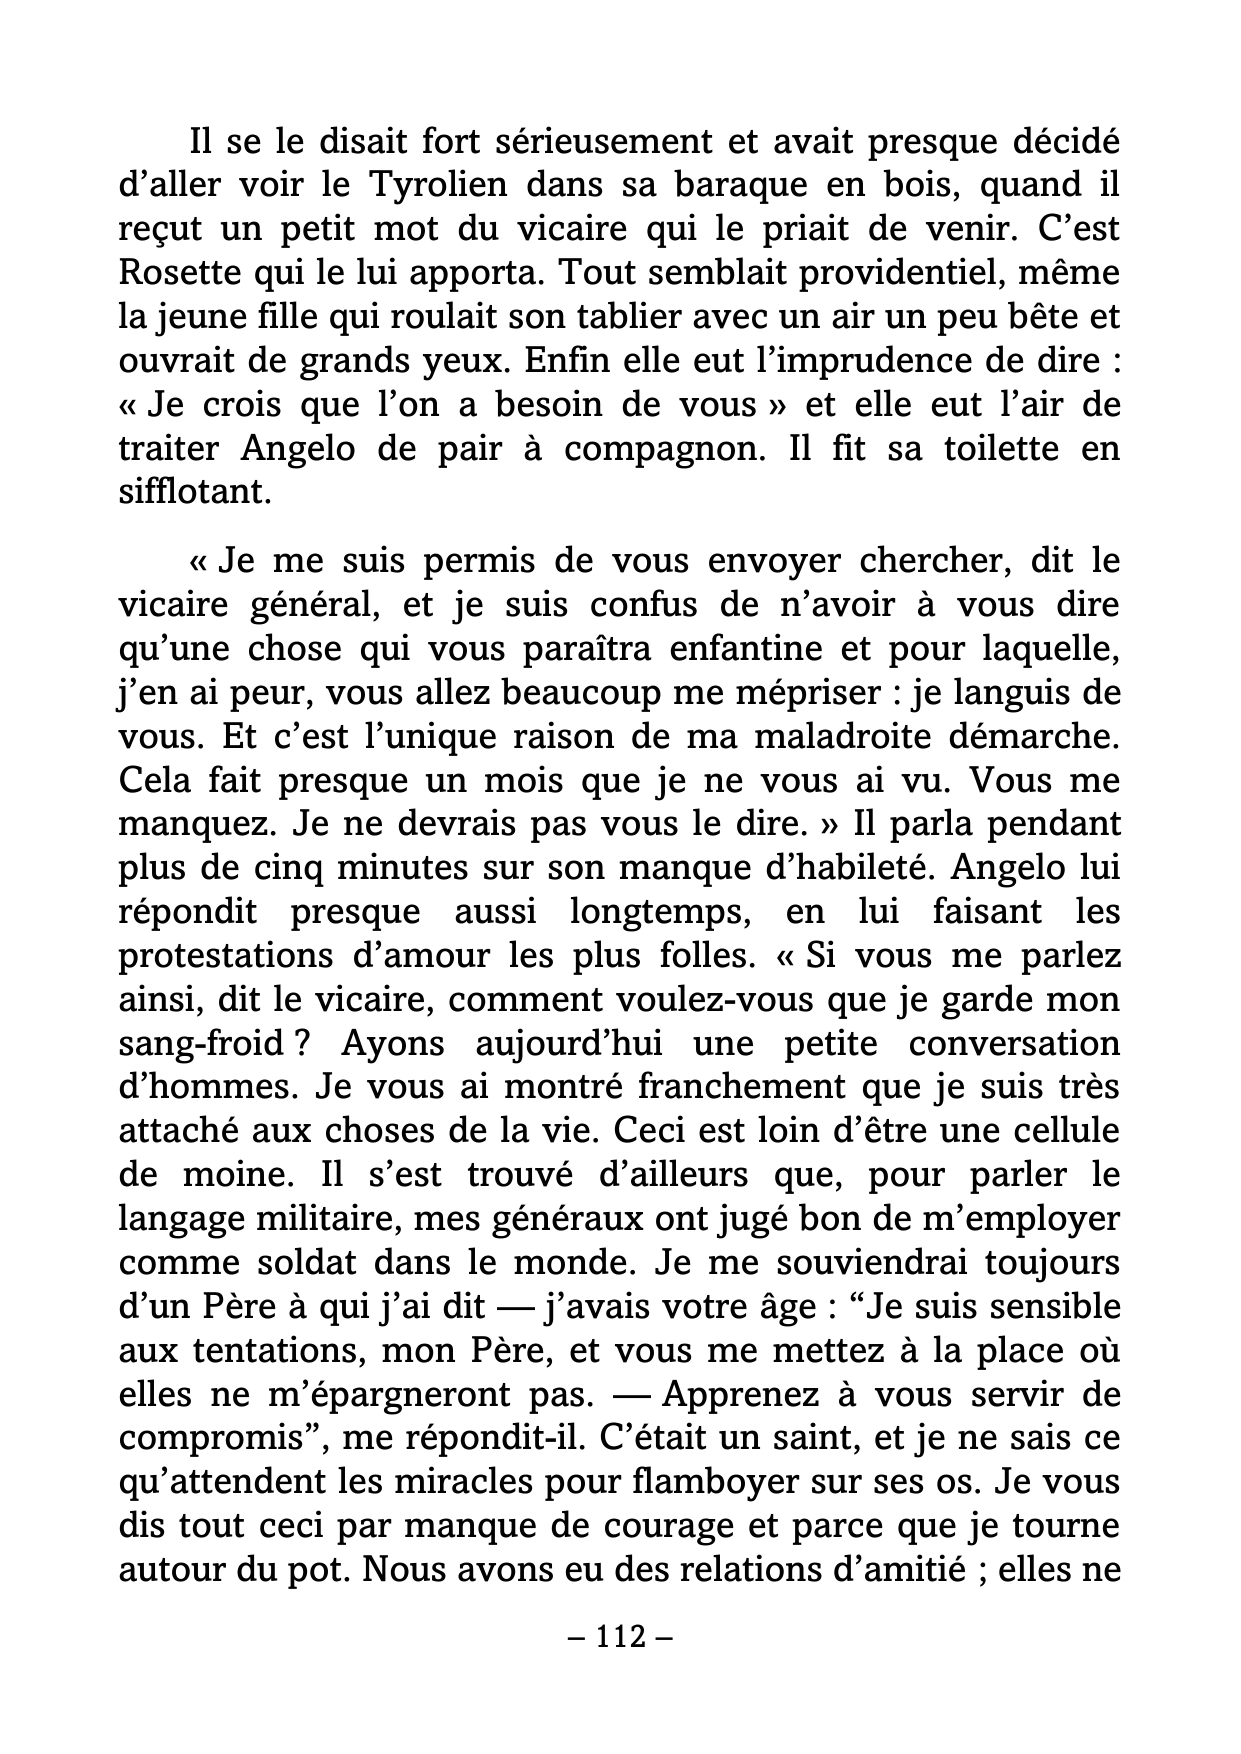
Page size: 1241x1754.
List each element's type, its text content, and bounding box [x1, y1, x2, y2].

text Il se le disait fort sérieusement et avait presque décidé d’aller voir le Tyrolien dans sa baraque en bois, quand il reçut un petit mot du vicaire qui le priait de venir. C’est Rosette qui le lui apporta. Tout semblait providentiel, même la jeune fille qui roulait son tablier avec un air un peu bête et ouvrait de grands yeux. Enfin elle eut l’imprudence de dire : « Je crois que l’on a besoin de vous » et elle eut l’air de traiter Angelo de pair à compagnon. Il fit sa toilette en sifflotant. [118, 118, 1122, 513]
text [118, 538, 1122, 1590]
